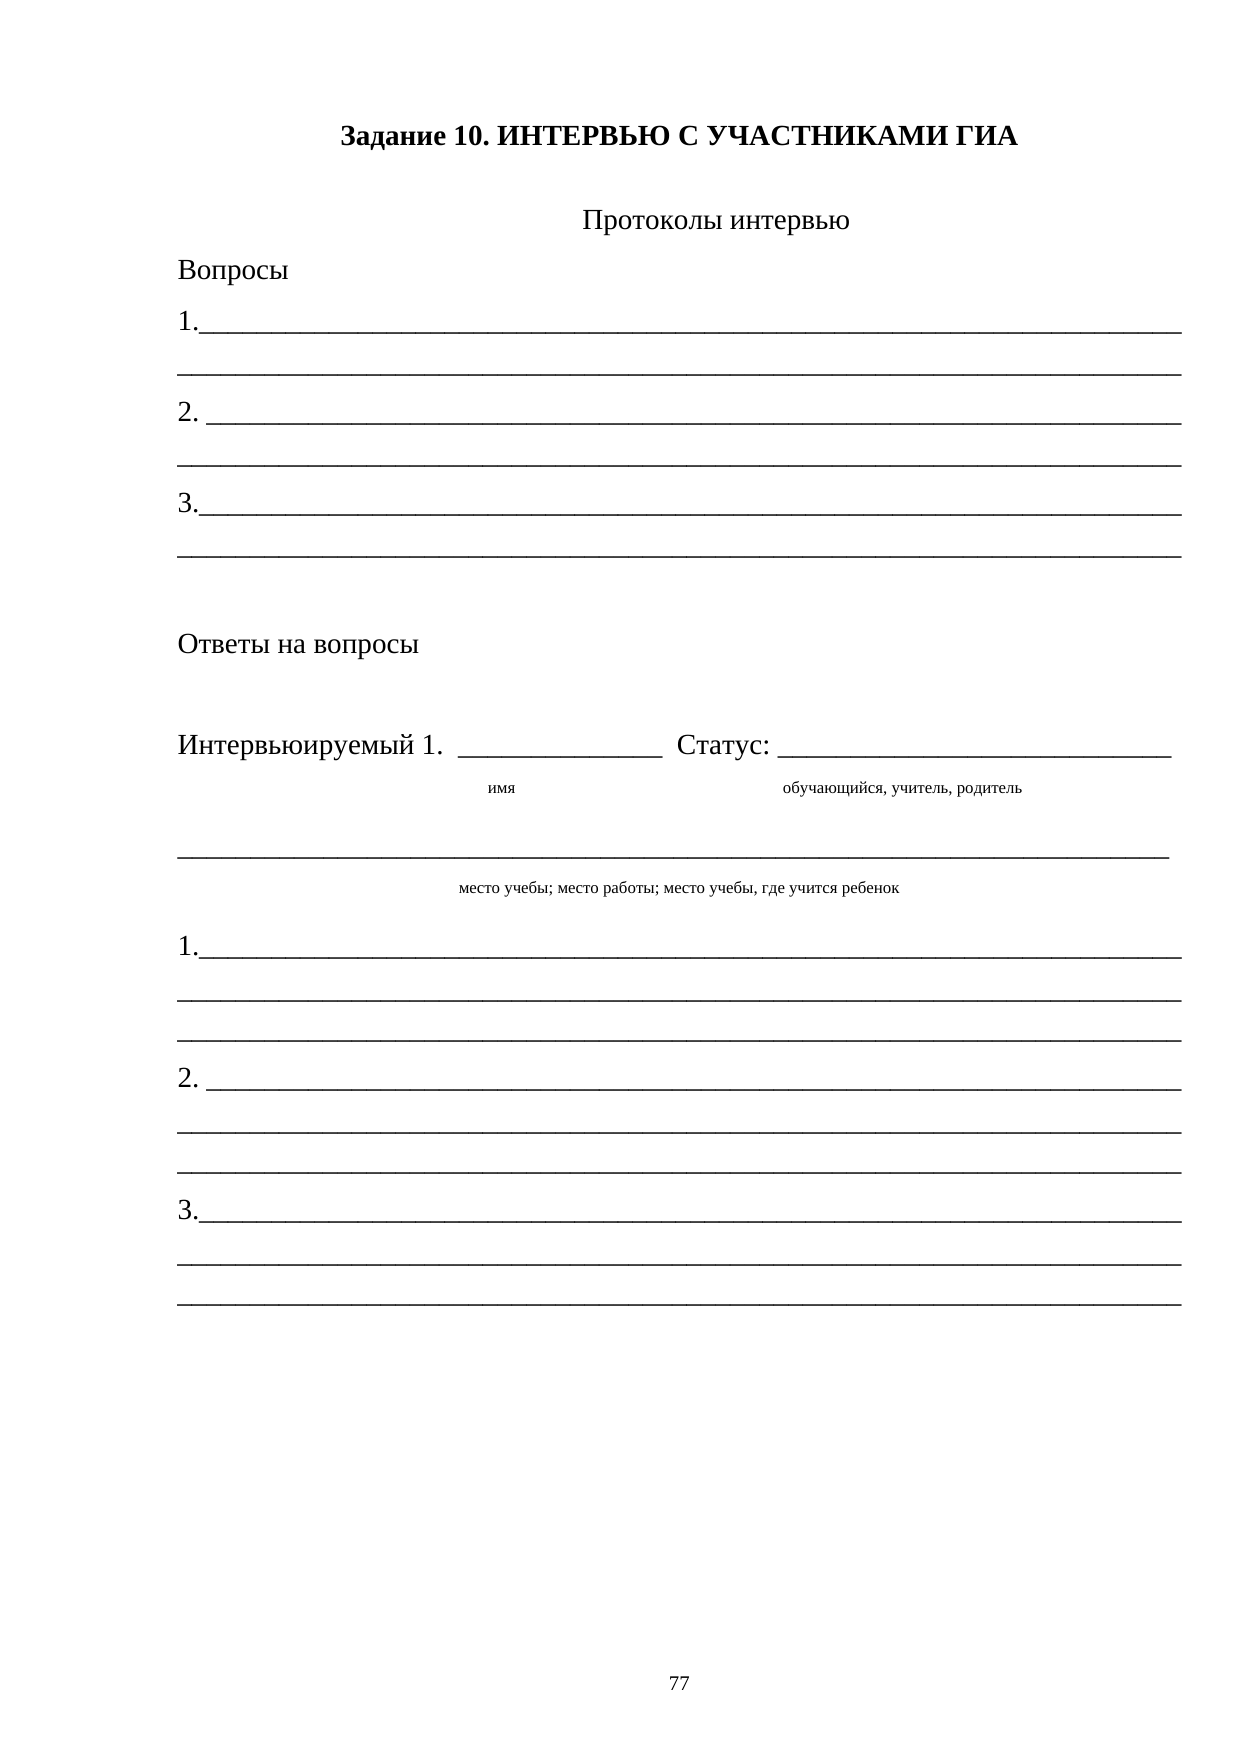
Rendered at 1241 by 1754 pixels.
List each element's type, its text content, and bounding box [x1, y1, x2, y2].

text 2. [177, 1060, 1181, 1094]
text 3. [177, 1192, 1181, 1226]
text ____________________________________________________________________ [177, 828, 1181, 861]
text 2. [177, 394, 1181, 427]
text Вопросы [177, 252, 1181, 286]
text 3. [177, 485, 1181, 518]
text 1. [177, 303, 1181, 336]
text Ответы на вопросы [177, 626, 1181, 660]
text Протоколы интервью [177, 202, 1181, 236]
text место учебы; место работы; место учебы, где учится ребенок [177, 878, 1181, 911]
text Интервьюируемый 1. ______________ Статус: ___________________________ [177, 727, 1181, 761]
text Задание 10. ИНТЕРВЬЮ С УЧАСТНИКАМИ ГИА [177, 118, 1181, 152]
text имя обучающийся, учитель, родитель [266, 777, 1181, 811]
text 1. [177, 928, 1181, 962]
